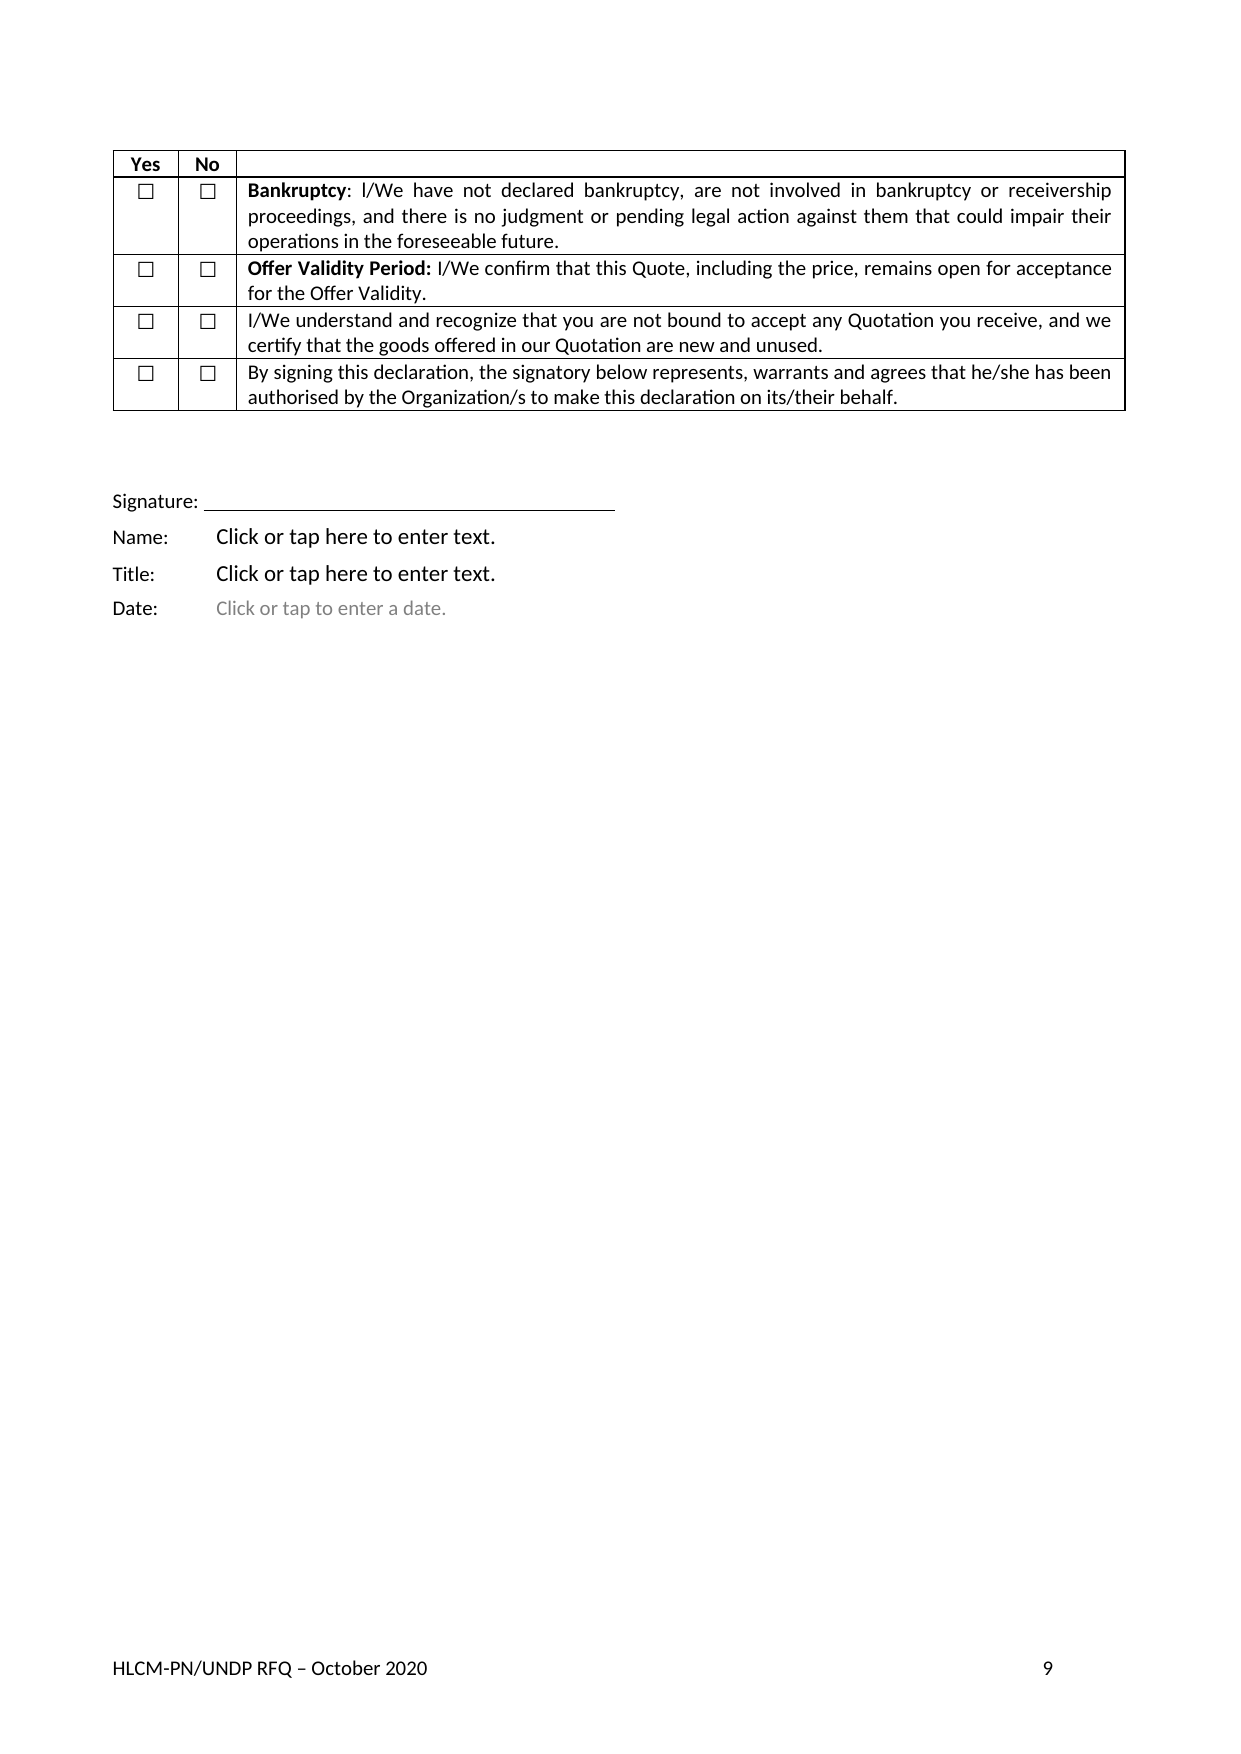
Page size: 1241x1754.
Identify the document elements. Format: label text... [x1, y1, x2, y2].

text Date: [112, 595, 1128, 621]
table_header [237, 151, 1124, 176]
text Name: [112, 522, 1128, 550]
table_header No [179, 151, 236, 176]
text Signature: [112, 488, 1128, 514]
text Title: [112, 559, 1128, 587]
table_cell Bankruptcy: l/We have not declared bankruptcy, are not involved in bankruptcy or receivership proceedings, and there is no judgment or pending legal action against them that could impair their operations in the foreseeable future. [237, 178, 1124, 254]
table_cell By signing this declaration, the signatory below represents, warrants and agrees that he/she has been authorised by the Organization/s to make this declaration on its/their behalf. [237, 359, 1124, 410]
table_cell Offer Validity Period: I/We confirm that this Quote, including the price, remains open for acceptance for the Offer Validity. [237, 255, 1124, 306]
table_header Yes [114, 151, 178, 176]
table_cell I/We understand and recognize that you are not bound to accept any Quotation you receive, and we certify that the goods offered in our Quotation are new and unused. [237, 307, 1124, 358]
